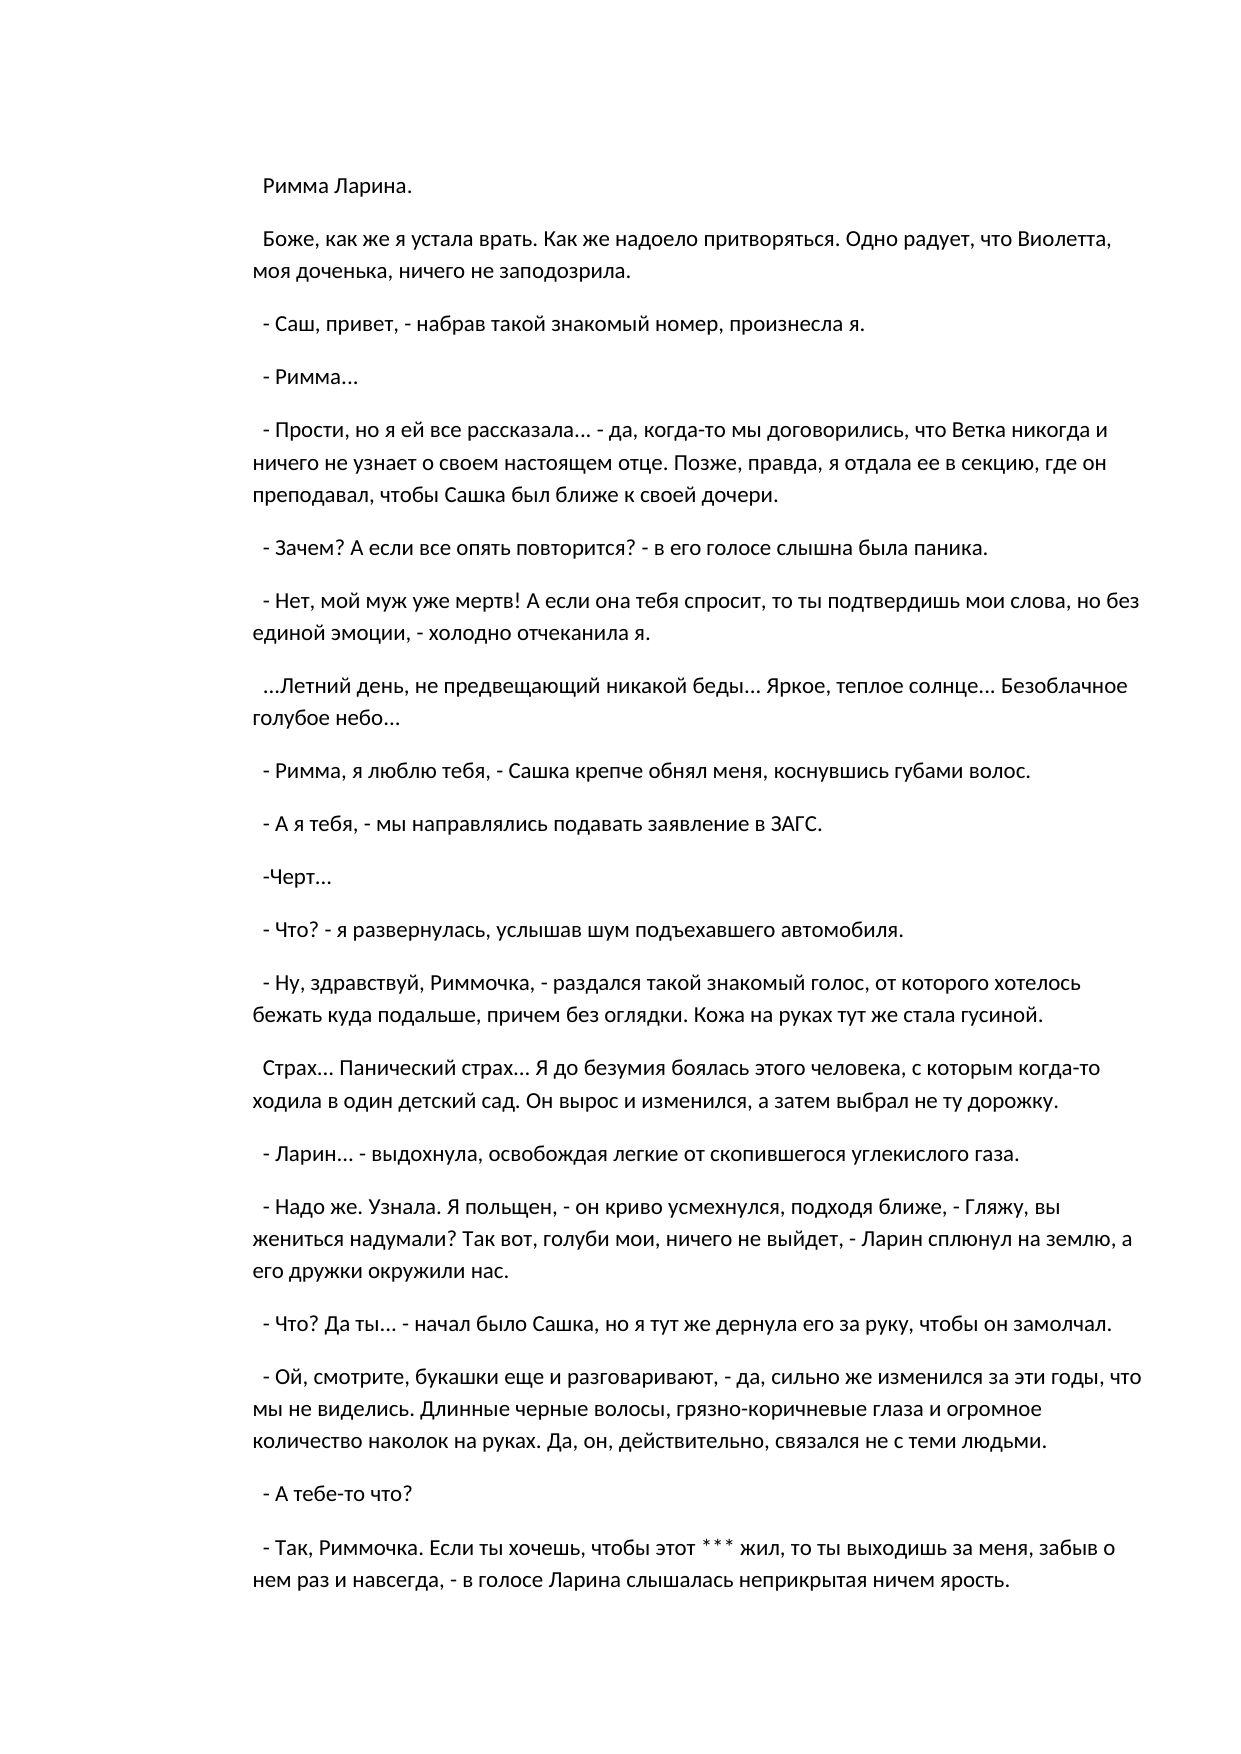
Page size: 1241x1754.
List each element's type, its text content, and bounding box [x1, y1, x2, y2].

text - Что? - я развернулась, услышав шум подъехавшего автомобиля. [252, 915, 1152, 943]
text - А тебе-то что? [252, 1479, 1152, 1508]
text Страх... Панический страх... Я до безумия боялась этого человека, с которым когда-то ходила в один детский сад. Он вырос и изменился, а затем выбрал не ту дорожку. [252, 1053, 1152, 1114]
text ...Летний день, не предвещающий никакой беды... Яркое, теплое солнце... Безоблачное голубое небо... [252, 671, 1152, 731]
text - Что? Да ты... - начал было Сашка, но я тут же дернула его за руку, чтобы он замолчал. [252, 1309, 1152, 1337]
text - Ой, смотрите, букашки еще и разговаривают, - да, сильно же изменился за эти годы, что мы не виделись. Длинные черные волосы, грязно-коричневые глаза и огромное количество наколок на руках. Да, он, действительно, связался не с теми людьми. [252, 1362, 1152, 1454]
text - Римма... [252, 362, 1152, 390]
text Римма Ларина. [252, 171, 1152, 199]
text - Надо же. Узнала. Я польщен, - он криво усмехнулся, подходя ближе, - Гляжу, вы жениться надумали? Так вот, голуби мои, ничего не выйдет, - Ларин сплюнул на землю, а его дружки окружили нас. [252, 1192, 1152, 1284]
text Боже, как же я устала врать. Как же надоело притворяться. Одно радует, что Виолетта, моя доченька, ничего не заподозрила. [252, 224, 1152, 284]
text - Ну, здравствуй, Риммочка, - раздался такой знакомый голос, от которого хотелось бежать куда подальше, причем без оглядки. Кожа на руках тут же стала гусиной. [252, 968, 1152, 1028]
text - Нет, мой муж уже мертв! А если она тебя спросит, то ты подтвердишь мои слова, но без единой эмоции, - холодно отчеканила я. [252, 586, 1152, 646]
text - Ларин... - выдохнула, освобождая легкие от скопившегося углекислого газа. [252, 1139, 1152, 1167]
text - Саш, привет, - набрав такой знакомый номер, произнесла я. [252, 309, 1152, 337]
text - Римма, я люблю тебя, - Сашка крепче обнял меня, коснувшись губами волос. [252, 756, 1152, 784]
text - А я тебя, - мы направлялись подавать заявление в ЗАГС. [252, 809, 1152, 837]
text -Черт... [252, 862, 1152, 890]
text - Прости, но я ей все рассказала... - да, когда-то мы договорились, что Ветка никогда и ничего не узнает о своем настоящем отце. Позже, правда, я отдала ее в секцию, где он преподавал, чтобы Сашка был ближе к своей дочери. [252, 415, 1152, 508]
text - Зачем? А если все опять повторится? - в его голосе слышна была паника. [252, 533, 1152, 561]
text - Так, Риммочка. Если ты хочешь, чтобы этот *** жил, то ты выходишь за меня, забыв о нем раз и навсегда, - в голосе Ларина слышалась неприкрытая ничем ярость. [252, 1533, 1152, 1593]
